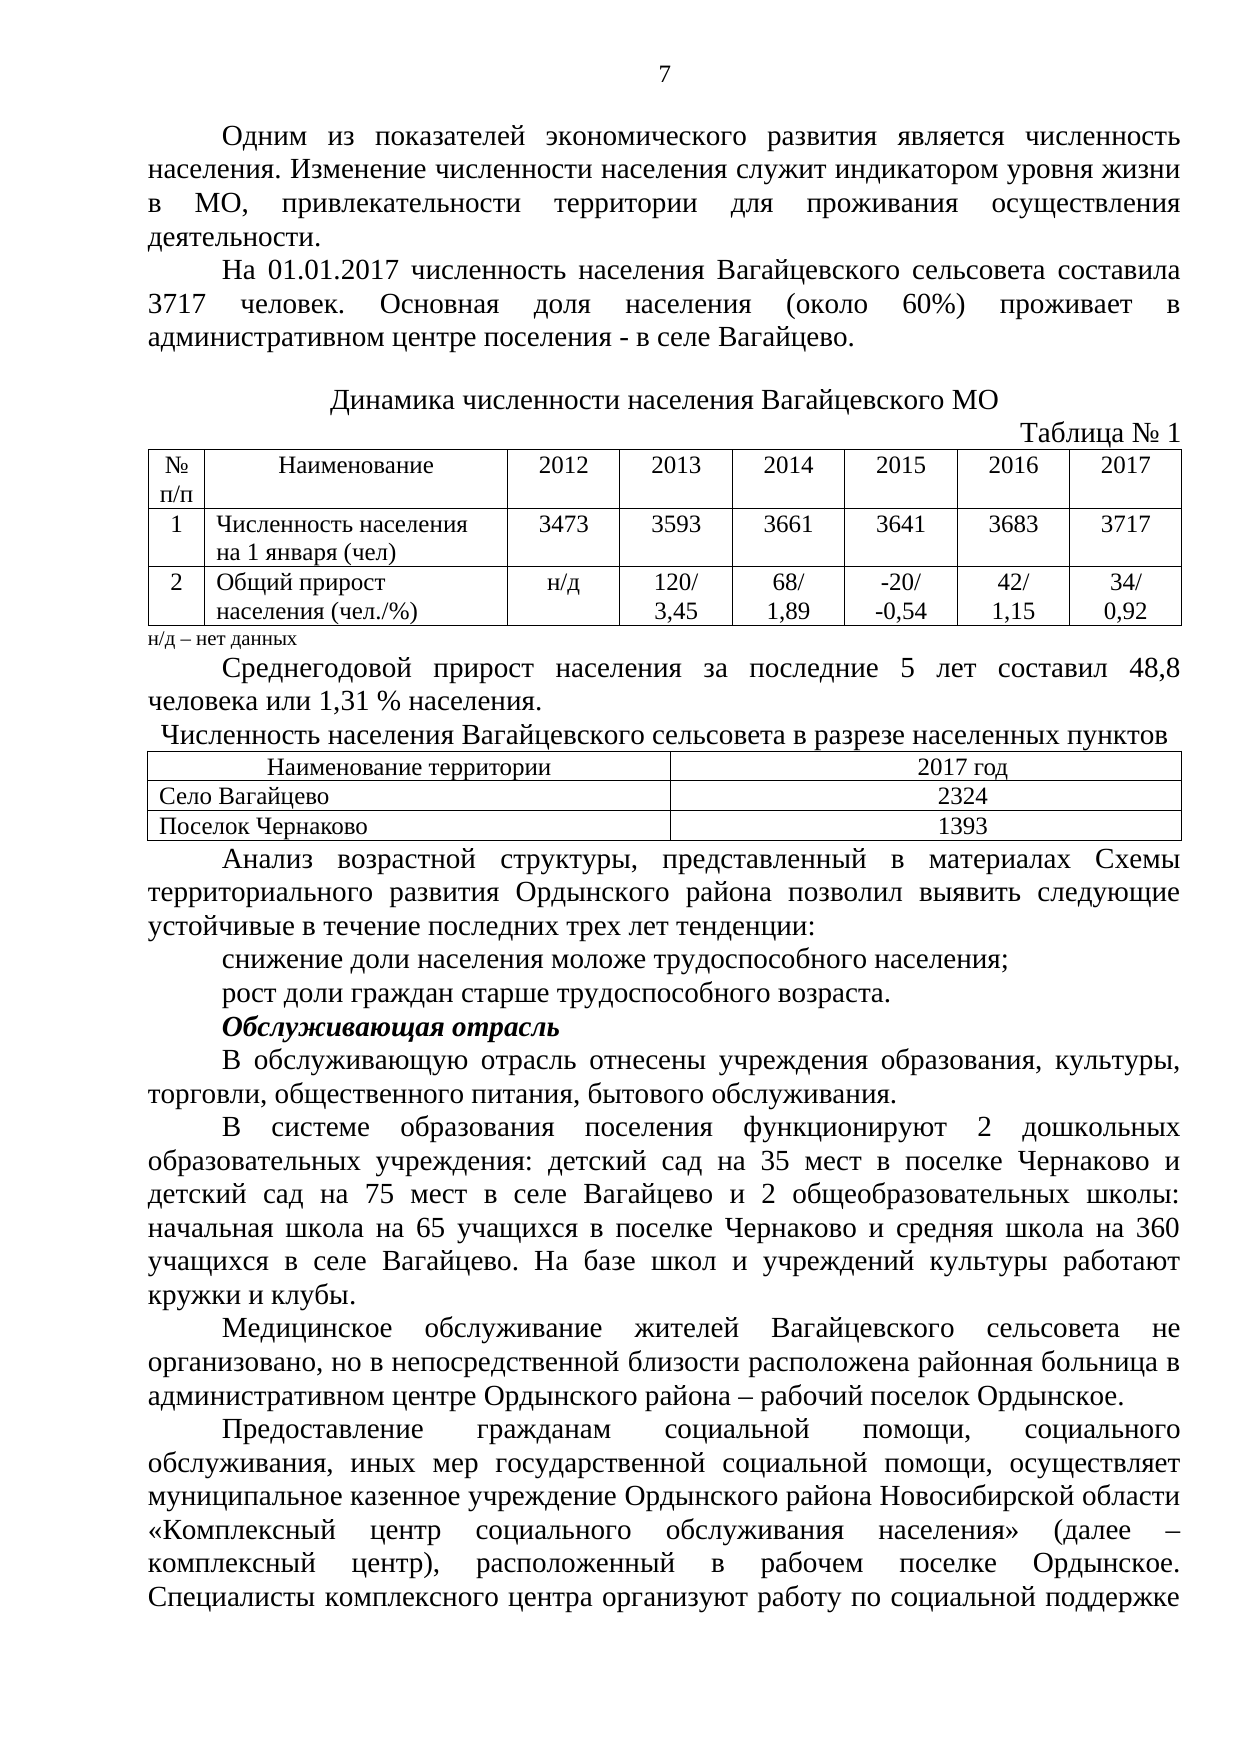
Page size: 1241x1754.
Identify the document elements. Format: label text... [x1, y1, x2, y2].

text Одним из показателей экономического развития является численность населения. Изменение численности населения служит индикатором уровня жизни в МО, привлекательности территории для проживания осуществления деятельности. [148, 118, 1181, 252]
table_cell Численность населения на 1 января (чел) [205, 509, 507, 566]
table_header 2017 [1070, 450, 1181, 508]
text н/д – нет данных [148, 626, 1181, 650]
text Динамика численности населения Вагайцевского МО [148, 382, 1181, 416]
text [148, 1411, 1181, 1612]
text На 01.01.2017 численность населения Вагайцевского сельсовета составила 3717 человек. Основная доля населения (около 60%) проживает в административном центре поселения - в селе Вагайцево. [148, 252, 1181, 353]
table_cell 68/ 1,89 [733, 567, 844, 625]
table_header 2012 [508, 450, 619, 508]
text Численность населения Вагайцевского сельсовета в разрезе населенных пунктов [148, 717, 1181, 751]
table_cell 3661 [733, 509, 844, 566]
table_header Наименование [205, 450, 507, 508]
table_cell 3683 [958, 509, 1069, 566]
text Медицинское обслуживание жителей Вагайцевского сельсовета не организовано, но в непосредственной близости расположена районная больница в административном центре Ордынского района – рабочий поселок Ордынское. [148, 1311, 1181, 1411]
table_cell 42/ 1,15 [958, 567, 1069, 625]
table_cell -20/ -0,54 [845, 567, 957, 625]
table_header 2014 [733, 450, 844, 508]
table_header № п/п [149, 450, 204, 508]
text В обслуживающую отрасль отнесены учреждения образования, культуры, торговли, общественного питания, бытового обслуживания. [148, 1042, 1181, 1109]
table_cell 3717 [1070, 509, 1181, 566]
table_cell 3593 [620, 509, 732, 566]
table_cell 2 [149, 567, 204, 625]
table_header Наименование территории [148, 752, 670, 780]
table_cell 1393 [671, 811, 1181, 840]
text рост доли граждан старше трудоспособного возраста. [148, 975, 1181, 1009]
table_cell 34/ 0,92 [1070, 567, 1181, 625]
table_header 2016 [958, 450, 1069, 508]
table_cell Общий прирост населения (чел./%) [205, 567, 507, 625]
table_cell 120/ 3,45 [620, 567, 732, 625]
table_header 2017 год [671, 752, 1181, 780]
table_cell Село Вагайцево [148, 781, 670, 810]
table_cell 1 [149, 509, 204, 566]
text Обслуживающая отрасль [148, 1009, 1181, 1042]
table_cell 3473 [508, 509, 619, 566]
table_cell н/д [508, 567, 619, 625]
table_header 2015 [845, 450, 957, 508]
text Среднегодовой прирост населения за последние 5 лет составил 48,8 человека или 1,31 % населения. [148, 650, 1181, 717]
table_cell Поселок Чернаково [148, 811, 670, 840]
table_header 2013 [620, 450, 732, 508]
text В системе образования поселения функционируют 2 дошкольных образовательных учреждения: детский сад на 35 мест в поселке Чернаково и детский сад на 75 мест в селе Вагайцево и 2 общеобразовательных школы: начальная школа на 65 учащихся в поселке Чернаково и средняя школа на 360 учащихся в селе Вагайцево. На базе школ и учреждений культуры работают кружки и клубы. [148, 1109, 1181, 1311]
table_cell 2324 [671, 781, 1181, 810]
text снижение доли населения моложе трудоспособного населения; [148, 942, 1181, 975]
text Анализ возрастной структуры, представленный в материалах Схемы территориального развития Ордынского района позволил выявить следующие устойчивые в течение последних трех лет тенденции: [148, 841, 1181, 942]
table_cell 3641 [845, 509, 957, 566]
text Таблица № 1 [148, 416, 1181, 449]
